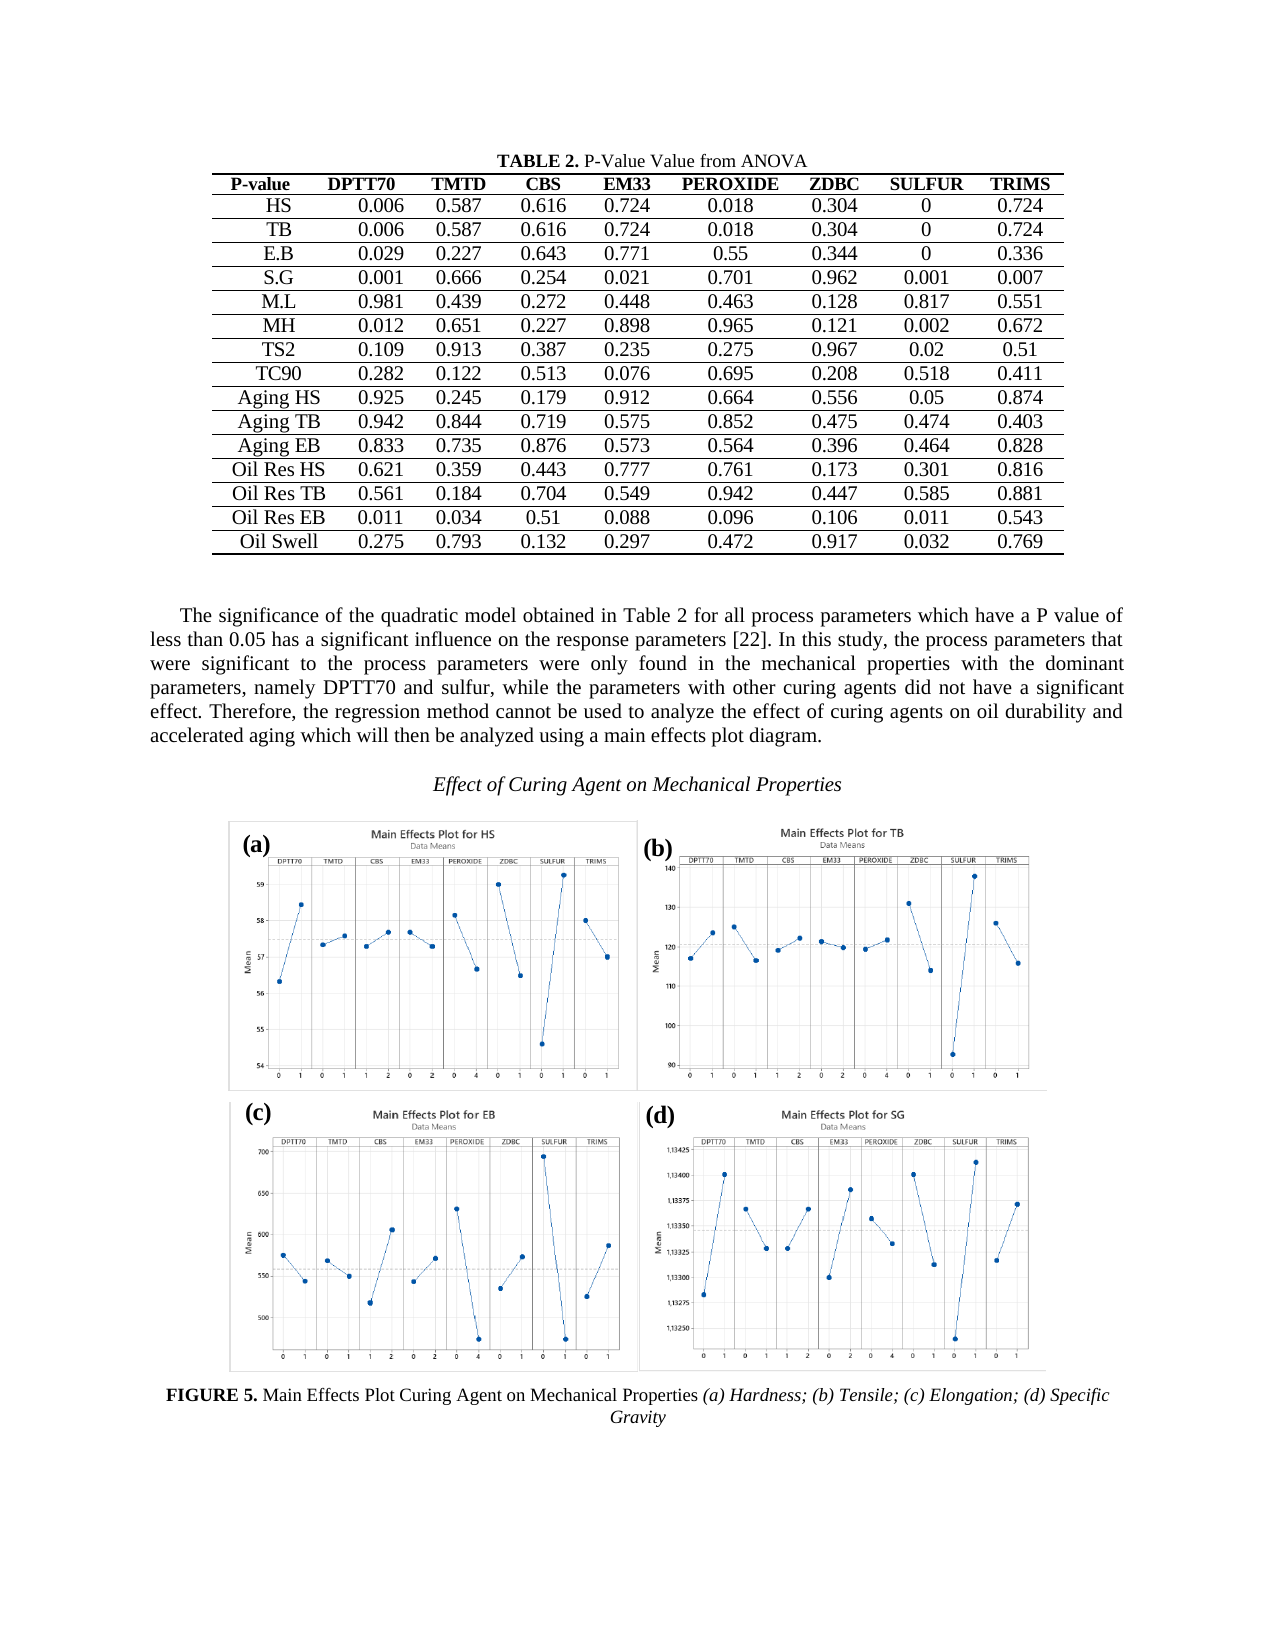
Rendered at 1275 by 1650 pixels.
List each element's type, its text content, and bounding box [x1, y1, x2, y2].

table_cell Aging HS [212, 387, 327, 410]
table_cell 0.912 [585, 387, 666, 410]
table_cell 0.777 [585, 459, 666, 482]
table_header P-value [212, 175, 327, 194]
table_cell 0.735 [417, 435, 503, 458]
table_cell 0.304 [794, 219, 874, 242]
table_cell 0.51 [503, 507, 584, 529]
table_cell 0.925 [327, 387, 417, 410]
table_cell 0.447 [794, 483, 874, 506]
table_cell 0.917 [794, 531, 874, 553]
table_header TMTD [417, 175, 503, 194]
table_cell 0.012 [327, 315, 417, 338]
table_cell TS2 [212, 339, 327, 362]
picture [228, 820, 1047, 1091]
table_cell 0.769 [976, 531, 1064, 553]
table_cell 0.359 [417, 459, 503, 482]
text TABLE 2. P-Value Value from ANOVA [142, 150, 1162, 172]
table_cell 0.301 [875, 459, 976, 482]
table_cell Oil Swell [212, 531, 327, 553]
table_cell 0.464 [875, 435, 976, 458]
table_cell 0.55 [666, 243, 794, 266]
table_cell 0.403 [976, 411, 1064, 434]
table_cell 0.942 [666, 483, 794, 506]
table_cell Oil Res TB [212, 483, 327, 506]
table_cell 0.297 [585, 531, 666, 553]
table_cell 0.021 [585, 267, 666, 290]
table_cell 0.844 [417, 411, 503, 434]
table_cell 0.282 [327, 363, 417, 386]
table_cell 0.616 [503, 195, 584, 218]
table_cell 0.643 [503, 243, 584, 266]
table_cell 0.651 [417, 315, 503, 338]
table_cell HS [212, 195, 327, 218]
table_cell 0.967 [794, 339, 874, 362]
table_cell 0.981 [327, 291, 417, 314]
table_cell E.B [212, 243, 327, 266]
table_cell Oil Res HS [212, 459, 327, 482]
text The significance of the quadratic model obtained in Table 2 for all process parameters which have a P value of less than 0.05 has a significant influence on the response parameters [22]. In this study, the process parameters that were significant to the process parameters were only found in the mechanical properties with the dominant parameters, namely DPTT70 and sulfur, while the parameters with other curing agents did not have a significant effect. Therefore, the regression method cannot be used to analyze the effect of curing agents on oil durability and accelerated aging which will then be analyzed using a main effects plot diagram. [150, 603, 1125, 747]
table_cell 0.695 [666, 363, 794, 386]
table_cell 0.817 [875, 291, 976, 314]
table_cell 0.029 [327, 243, 417, 266]
table_cell 0.518 [875, 363, 976, 386]
table_cell 0.076 [585, 363, 666, 386]
table_cell 0.828 [976, 435, 1064, 458]
table_cell 0.245 [417, 387, 503, 410]
table_cell 0.771 [585, 243, 666, 266]
table_cell 0.096 [666, 507, 794, 529]
table_header SULFUR [875, 175, 976, 194]
table_cell 0.001 [875, 267, 976, 290]
table_header ZDBC [794, 175, 874, 194]
table_cell 0 [875, 219, 976, 242]
table_cell 0.275 [666, 339, 794, 362]
table_cell 0.109 [327, 339, 417, 362]
table_cell Aging TB [212, 411, 327, 434]
table_cell 0.942 [327, 411, 417, 434]
table_cell 0.304 [794, 195, 874, 218]
table_cell 0.616 [503, 219, 584, 242]
table_header CBS [503, 175, 584, 194]
table_cell 0.132 [503, 531, 584, 553]
table_cell 0.852 [666, 411, 794, 434]
text FIGURE 5. Main Effects Plot Curing Agent on Mechanical Properties (a) Hardness; (b) Tensile; (c) Elongation; (d) Specific Gravity [146, 1108, 1129, 1427]
table_cell 0.411 [976, 363, 1064, 386]
table_cell 0.816 [976, 459, 1064, 482]
table_cell 0.463 [666, 291, 794, 314]
table_cell 0.585 [875, 483, 976, 506]
table_cell 0.621 [327, 459, 417, 482]
table_cell 0.575 [585, 411, 666, 434]
table_cell 0.448 [585, 291, 666, 314]
table_cell 0.561 [327, 483, 417, 506]
table_cell 0.208 [794, 363, 874, 386]
text Effect of Curing Agent on Mechanical Properties [146, 772, 1129, 796]
table_cell 0.034 [417, 507, 503, 529]
table_cell 0.551 [976, 291, 1064, 314]
table_cell 0.704 [503, 483, 584, 506]
table_header TRIMS [976, 175, 1064, 194]
table_cell 0.122 [417, 363, 503, 386]
table_cell 0.439 [417, 291, 503, 314]
table_cell 0.275 [327, 531, 417, 553]
table_cell 0.472 [666, 531, 794, 553]
table_cell 0.874 [976, 387, 1064, 410]
table_cell 0.173 [794, 459, 874, 482]
table_cell 0.336 [976, 243, 1064, 266]
table_cell 0.006 [327, 195, 417, 218]
table_cell 0.793 [417, 531, 503, 553]
table_cell 0.184 [417, 483, 503, 506]
table_cell Oil Res EB [212, 507, 327, 529]
table_cell 0.898 [585, 315, 666, 338]
table_cell 0.881 [976, 483, 1064, 506]
table_cell 0.05 [875, 387, 976, 410]
table_cell 0.018 [666, 219, 794, 242]
table_cell 0.272 [503, 291, 584, 314]
table_cell 0.032 [875, 531, 976, 553]
table_cell 0.106 [794, 507, 874, 529]
table_cell 0.513 [503, 363, 584, 386]
table_cell 0.011 [327, 507, 417, 529]
table_cell TC90 [212, 363, 327, 386]
table_cell 0.001 [327, 267, 417, 290]
table_cell 0.587 [417, 219, 503, 242]
table_header DPTT70 [327, 175, 417, 194]
table_cell 0.227 [503, 315, 584, 338]
table_cell 0 [875, 195, 976, 218]
table_cell 0.833 [327, 435, 417, 458]
table_cell M.L [212, 291, 327, 314]
table_cell 0.724 [976, 195, 1064, 218]
table_header PEROXIDE [666, 175, 794, 194]
table_cell 0.011 [875, 507, 976, 529]
table_cell MH [212, 315, 327, 338]
table_cell 0.007 [976, 267, 1064, 290]
table_cell 0.672 [976, 315, 1064, 338]
table_cell 0.549 [585, 483, 666, 506]
table_cell 0.556 [794, 387, 874, 410]
table_cell 0.387 [503, 339, 584, 362]
table_cell 0.913 [417, 339, 503, 362]
table_cell 0.965 [666, 315, 794, 338]
table_cell 0.876 [503, 435, 584, 458]
table_cell 0.761 [666, 459, 794, 482]
table_cell Aging EB [212, 435, 327, 458]
table_cell 0.344 [794, 243, 874, 266]
table_cell 0.121 [794, 315, 874, 338]
table_header EM33 [585, 175, 666, 194]
table_cell 0.587 [417, 195, 503, 218]
table_cell 0.474 [875, 411, 976, 434]
table_cell 0.962 [794, 267, 874, 290]
table_cell 0.701 [666, 267, 794, 290]
table_cell 0 [875, 243, 976, 266]
table_cell 0.128 [794, 291, 874, 314]
table_cell 0.475 [794, 411, 874, 434]
table_cell TB [212, 219, 327, 242]
table_cell 0.088 [585, 507, 666, 529]
table_cell 0.664 [666, 387, 794, 410]
table_cell 0.724 [585, 219, 666, 242]
table_cell 0.396 [794, 435, 874, 458]
table_cell 0.254 [503, 267, 584, 290]
table_cell 0.443 [503, 459, 584, 482]
table_cell 0.51 [976, 339, 1064, 362]
picture [229, 1102, 1046, 1108]
table_cell 0.564 [666, 435, 794, 458]
table_cell 0.227 [417, 243, 503, 266]
table_cell 0.719 [503, 411, 584, 434]
table_cell 0.235 [585, 339, 666, 362]
table_cell 0.002 [875, 315, 976, 338]
table_cell 0.02 [875, 339, 976, 362]
table_cell 0.724 [585, 195, 666, 218]
table_cell 0.543 [976, 507, 1064, 529]
table_cell 0.724 [976, 219, 1064, 242]
table_cell S.G [212, 267, 327, 290]
table_cell 0.573 [585, 435, 666, 458]
table_cell 0.006 [327, 219, 417, 242]
table_cell 0.018 [666, 195, 794, 218]
table_cell 0.666 [417, 267, 503, 290]
table_cell 0.179 [503, 387, 584, 410]
